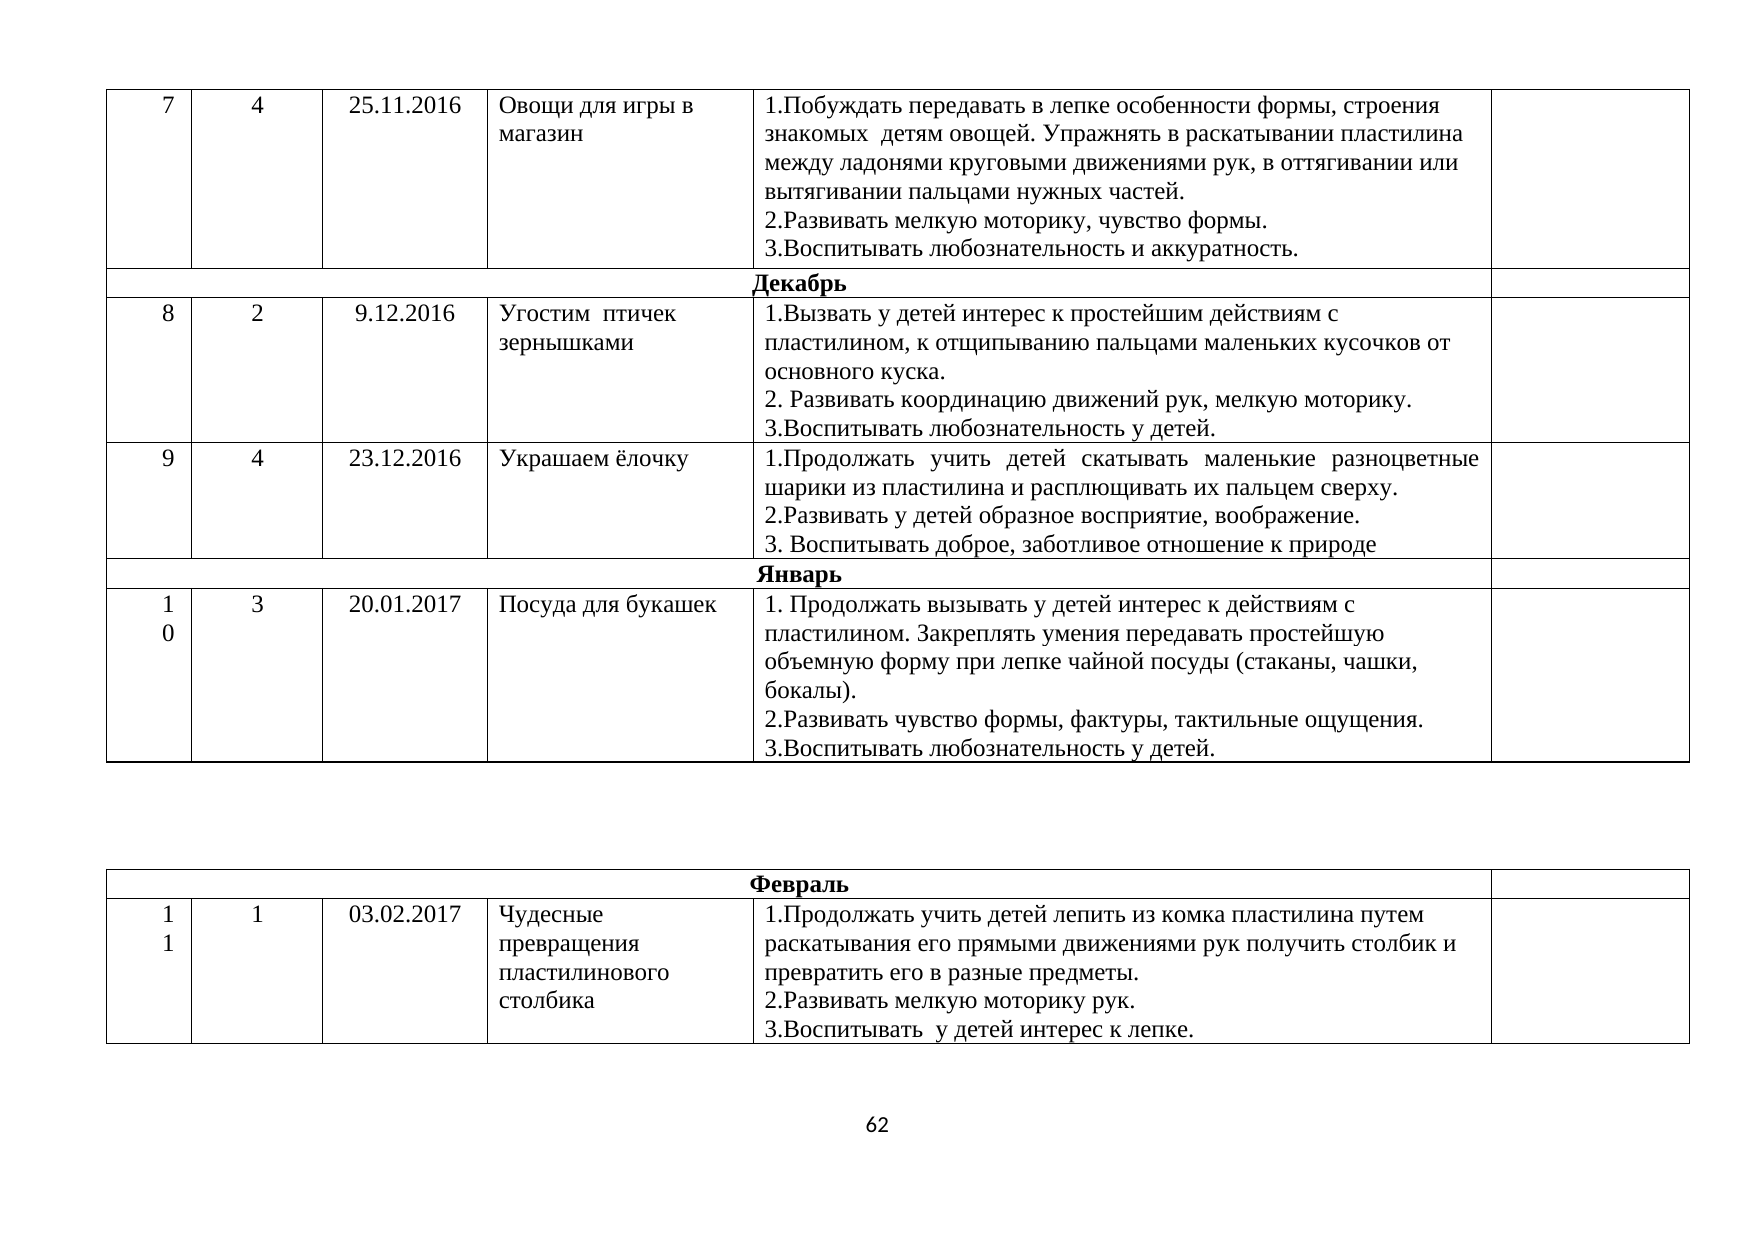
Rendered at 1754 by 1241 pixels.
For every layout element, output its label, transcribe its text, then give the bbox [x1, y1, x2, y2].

table_cell [1492, 269, 1689, 297]
table_cell 1.Продолжать учить детей лепить из комка пластилина путем раскатывания его прямыми движениями рук получить столбик и превратить его в разные предметы. 2.Развивать мелкую моторику рук. 3.Воспитывать у детей интерес к лепке. [754, 899, 1491, 1043]
table_cell 23.12.2016 [323, 443, 487, 558]
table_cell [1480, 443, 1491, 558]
table_cell Январь [107, 559, 1491, 588]
table_cell [1492, 899, 1689, 1043]
table_cell [1492, 589, 1689, 761]
table_cell 1 [192, 899, 322, 1043]
table_header [1492, 870, 1689, 898]
table_cell 1. Продолжать вызывать у детей интерес к действиям с пластилином. Закреплять умения передавать простейшую объемную форму при лепке чайной посуды (стаканы, чашки, бокалы). 2.Развивать чувство формы, фактуры, тактильные ощущения. 3.Воспитывать любознательность у детей. [754, 589, 1491, 761]
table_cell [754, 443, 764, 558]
table_cell [1492, 443, 1689, 558]
table_cell Декабрь [107, 269, 1491, 297]
table_cell 9.12.2016 [323, 298, 487, 442]
table_cell 3 [192, 589, 322, 761]
table_header Февраль [107, 870, 1491, 898]
table_cell 4 [192, 443, 322, 558]
table_cell Чудесные превращения пластилинового столбика [488, 899, 753, 1043]
table_cell 1.Вызвать у детей интерес к простейшим действиям с пластилином, к отщипыванию пальцами маленьких кусочков от основного куска. 2. Развивать координацию движений рук, мелкую моторику. 3.Воспитывать любознательность у детей. [754, 298, 1491, 442]
table_cell 20.01.2017 [323, 589, 487, 761]
table_cell 25.11.2016 [323, 90, 487, 267]
table_cell Угостим птичек зернышками [488, 298, 753, 442]
table_cell 9 [107, 443, 191, 558]
table_cell Овощи для игры в магазин [488, 90, 753, 267]
table_cell 7 [107, 90, 191, 267]
table_cell [1492, 298, 1689, 442]
table_cell [1492, 559, 1689, 588]
table_cell 2 [192, 298, 322, 442]
table_cell Украшаем ёлочку [488, 443, 753, 558]
table_cell 4 [192, 90, 322, 267]
table_cell 10 [107, 589, 191, 761]
table_cell Посуда для букашек [488, 589, 753, 761]
table_cell 11 [107, 899, 191, 1043]
table_cell 03.02.2017 [323, 899, 487, 1043]
table_cell 8 [107, 298, 191, 442]
table_cell 1.Побуждать передавать в лепке особенности формы, строения знакомых детям овощей. Упражнять в раскатывании пластилина между ладонями круговыми движениями рук, в оттягивании или вытягивании пальцами нужных частей. 2.Развивать мелкую моторику, чувство формы. 3.Воспитывать любознательность и аккуратность. [754, 90, 1491, 267]
table_cell [1492, 90, 1689, 267]
